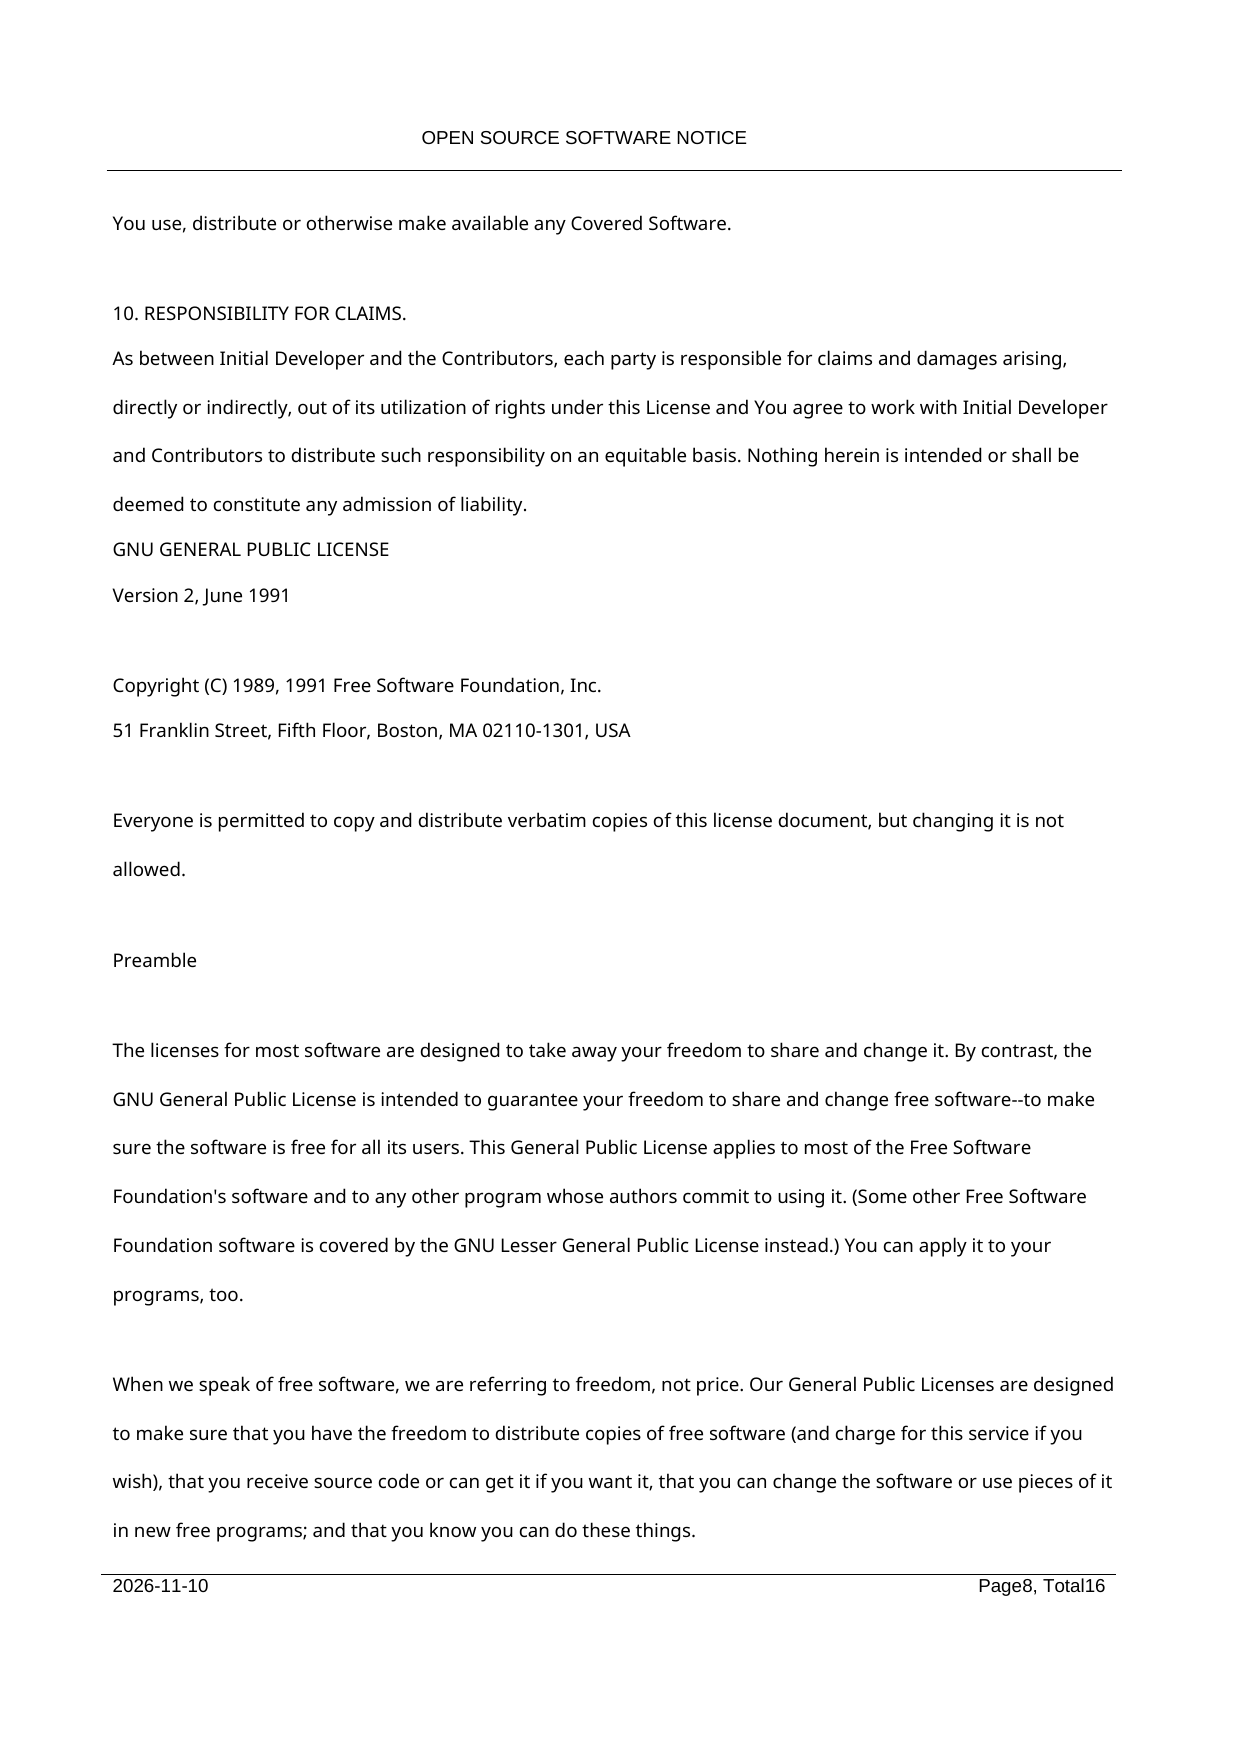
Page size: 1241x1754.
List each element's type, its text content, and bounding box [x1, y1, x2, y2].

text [112, 206, 1128, 239]
text When we speak of free software, we are referring to freedom, not price. Our General Public Licenses are designed to make sure that you have the freedom to distribute copies of free software (and charge for this service if you wish), that you receive source code or can get it if you want it, that you can change the software or use pieces of it in new free programs; and that you know you can do these things. [112, 1368, 1128, 1547]
text 51 Franklin Street, Fifth Floor, Boston, MA 02110-1301, USA [112, 714, 1128, 747]
text GNU GENERAL PUBLIC LICENSE [112, 533, 1128, 566]
text Version 2, June 1991 [112, 578, 1128, 611]
text Preamble [112, 943, 1128, 976]
text Copyright (C) 1989, 1991 Free Software Foundation, Inc. [112, 669, 1128, 701]
text The licenses for most software are designed to take away your freedom to share and change it. By contrast, the GNU General Public License is intended to guarantee your freedom to share and change free software--to make sure the software is free for all its users. This General Public License applies to most of the Free Software Foundation's software and to any other program whose authors commit to using it. (Some other Free Software Foundation software is covered by the GNU Lesser General Public License instead.) You can apply it to your programs, too. [112, 1034, 1128, 1310]
text 10. RESPONSIBILITY FOR CLAIMS. [112, 297, 1128, 329]
text As between Initial Developer and the Contributors, each party is responsible for claims and damages arising, directly or indirectly, out of its utilization of rights under this License and You agree to work with Initial Developer and Contributors to distribute such responsibility on an equitable basis. Nothing herein is intended or shall be deemed to constitute any admission of liability. [112, 342, 1128, 521]
text Everyone is permitted to copy and distribute verbatim copies of this license document, but changing it is not allowed. [112, 804, 1128, 886]
